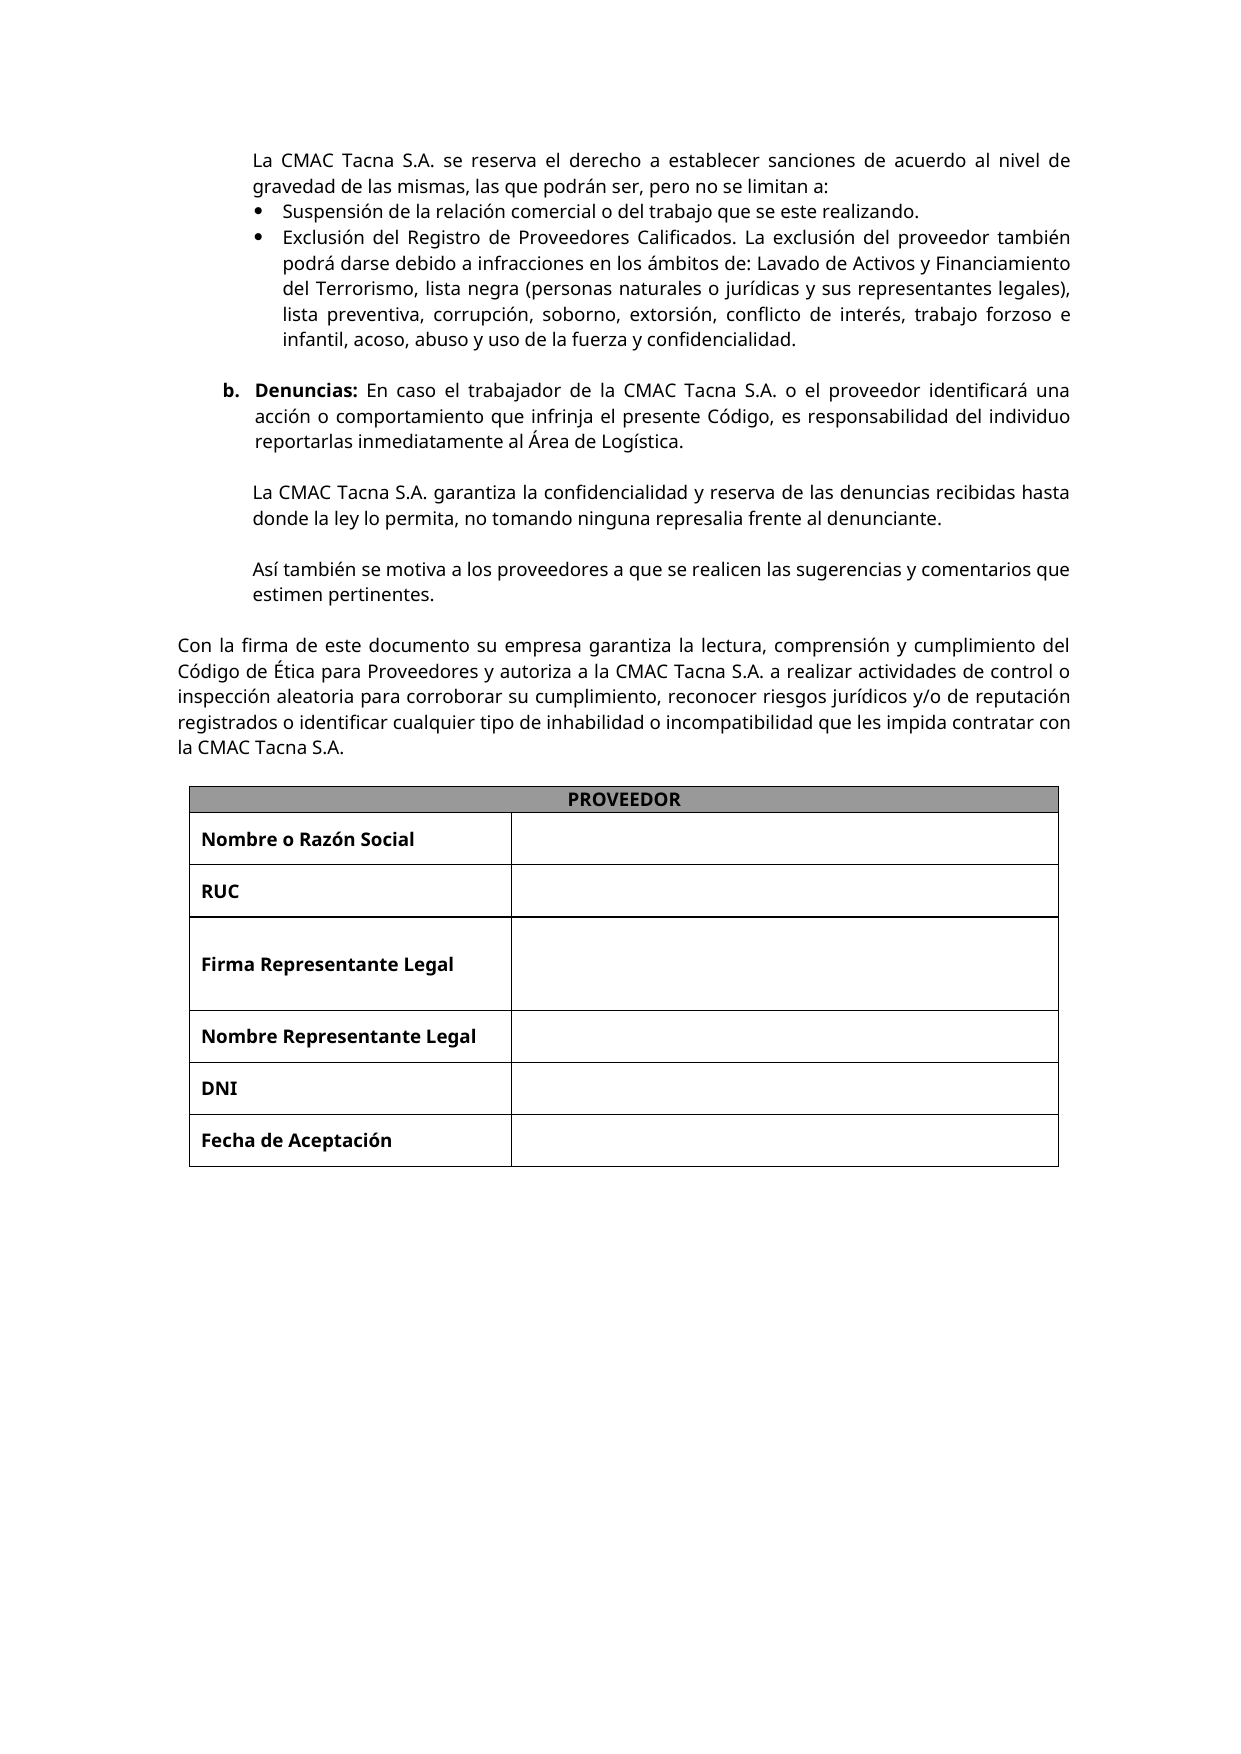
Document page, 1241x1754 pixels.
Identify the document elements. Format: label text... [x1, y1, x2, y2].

table_cell [512, 1063, 1058, 1114]
table_cell RUC [190, 865, 511, 916]
table_cell Fecha de Aceptación [190, 1115, 511, 1166]
list La CMAC Tacna S.A. se reserva el derecho a establecer sanciones de acuerdo al nivel de gravedad de las mismas, las que podrán ser, pero no se limitan a: [252, 148, 1071, 199]
table_cell [512, 1011, 1058, 1062]
table_cell [512, 813, 1058, 864]
list Denuncias: En caso el trabajador de la CMAC Tacna S.A. o el proveedor identificará una acción o comportamiento que infrinja el presente Código, es responsabilidad del individuo reportarlas inmediatamente al Área de Logística. [222, 377, 1071, 454]
table_cell [512, 865, 1058, 916]
text Con la firma de este documento su empresa garantiza la lectura, comprensión y cumplimiento del Código de Ética para Proveedores y autoriza a la CMAC Tacna S.A. a realizar actividades de control o inspección aleatoria para corroborar su cumplimiento, reconocer riesgos jurídicos y/o de reputación registrados o identificar cualquier tipo de inhabilidad o incompatibilidad que les impida contratar con la CMAC Tacna S.A. [177, 633, 1071, 760]
table_cell Nombre Representante Legal [190, 1011, 511, 1062]
list Así también se motiva a los proveedores a que se realicen las sugerencias y comentarios que estimen pertinentes. [252, 556, 1071, 607]
table_cell Nombre o Razón Social [190, 813, 511, 864]
list Exclusión del Registro de Proveedores Calificados. La exclusión del proveedor también podrá darse debido a infracciones en los ámbitos de: Lavado de Activos y Financiamiento del Terrorismo, lista negra (personas naturales o jurídicas y sus representantes legales), lista preventiva, corrupción, soborno, extorsión, conflicto de interés, trabajo forzoso e infantil, acoso, abuso y uso de la fuerza y confidencialidad. [254, 224, 1071, 352]
list La CMAC Tacna S.A. garantiza la confidencialidad y reserva de las denuncias recibidas hasta donde la ley lo permita, no tomando ninguna represalia frente al denunciante. [252, 479, 1071, 531]
list Suspensión de la relación comercial o del trabajo que se este realizando. [254, 199, 1071, 224]
table_header PROVEEDOR [190, 787, 1058, 812]
table_cell [512, 918, 1058, 1010]
table_cell Firma Representante Legal [190, 918, 511, 1010]
table_cell [512, 1115, 1058, 1166]
table_cell DNI [190, 1063, 511, 1114]
